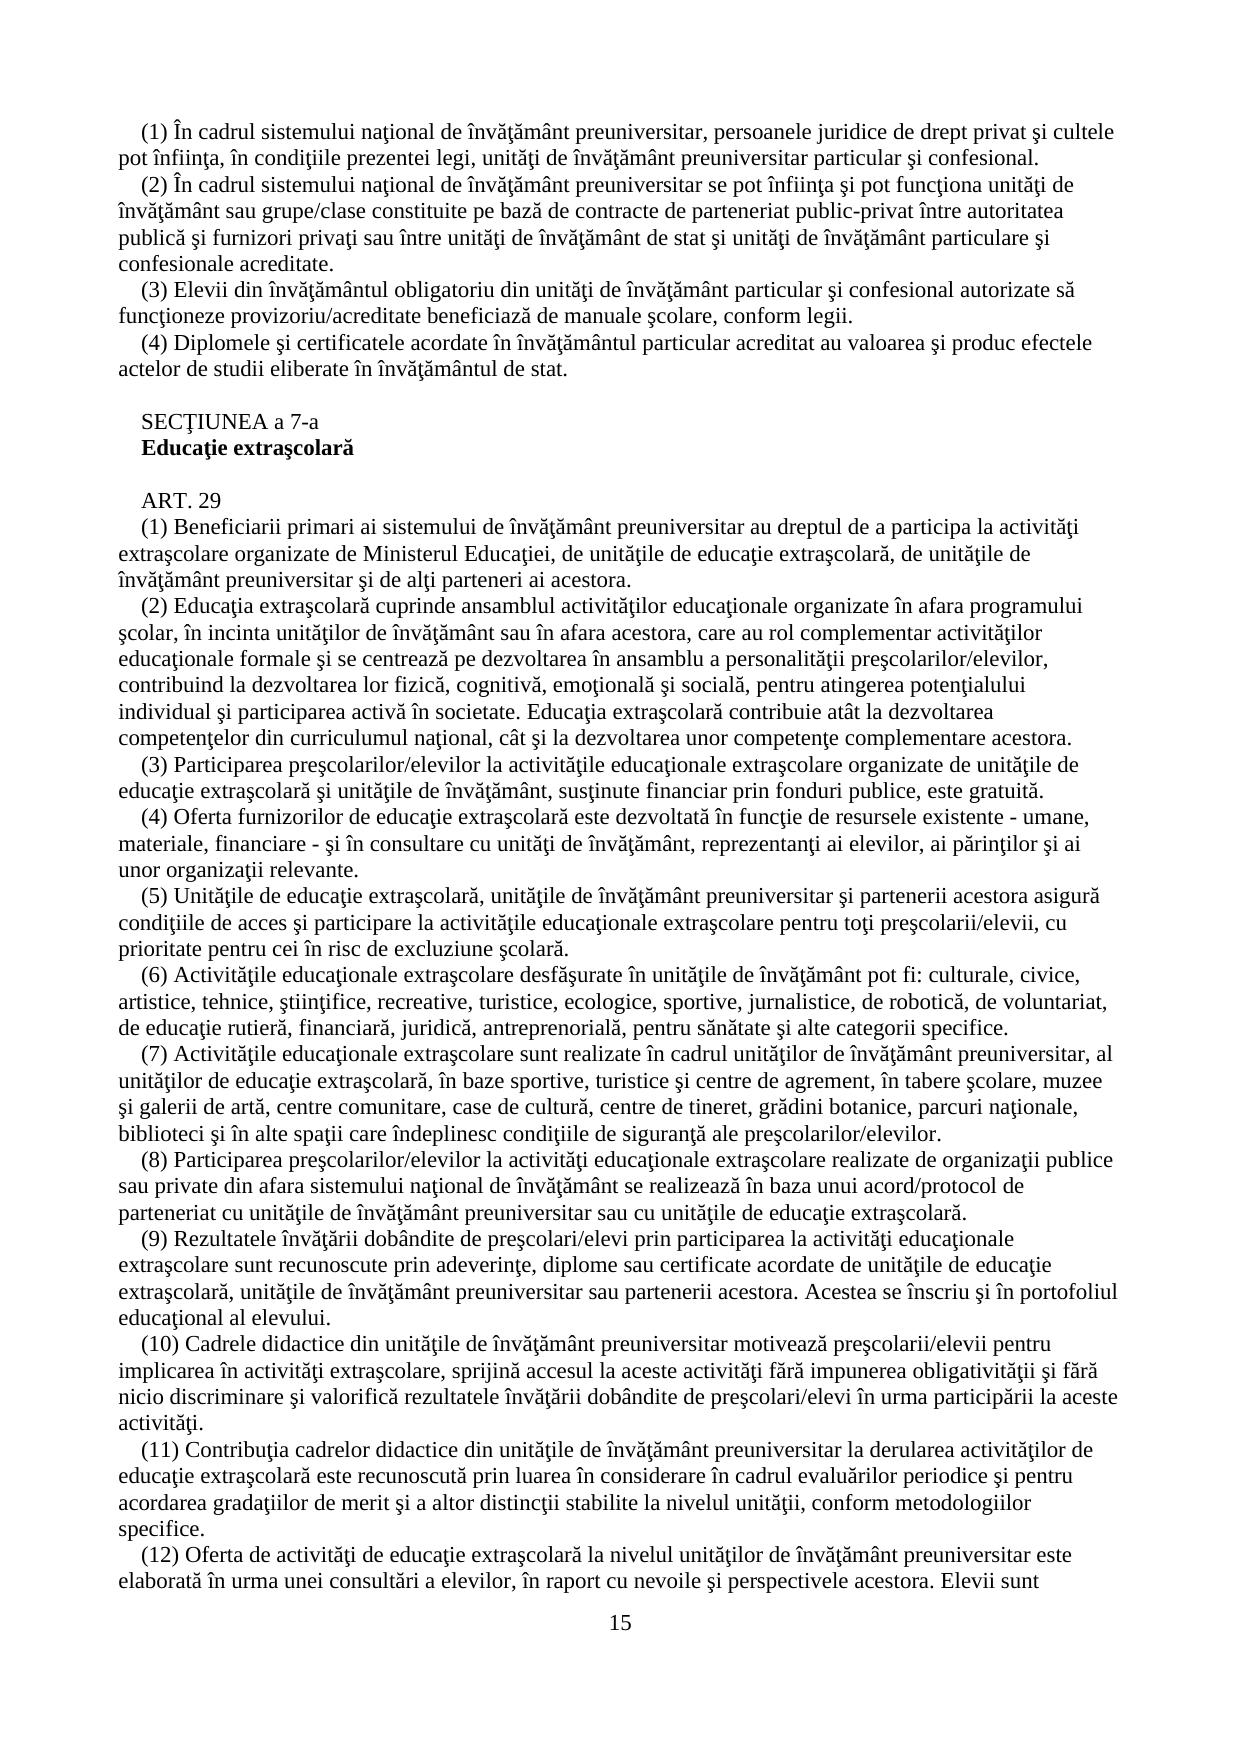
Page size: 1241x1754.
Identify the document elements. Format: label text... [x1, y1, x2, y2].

text (9) Rezultatele învăţării dobândite de preşcolari/elevi prin participarea la activităţi educaţionale extraşcolare sunt recunoscute prin adeverinţe, diplome sau certificate acordate de unităţile de educaţie extraşcolară, unităţile de învăţământ preuniversitar sau partenerii acestora. Acestea se înscriu şi în portofoliul educaţional al elevului. [118, 1225, 1122, 1330]
text (3) Participarea preşcolarilor/elevilor la activităţile educaţionale extraşcolare organizate de unităţile de educaţie extraşcolară şi unităţile de învăţământ, susţinute financiar prin fonduri publice, este gratuită. [118, 751, 1122, 803]
text (10) Cadrele didactice din unităţile de învăţământ preuniversitar motivează preşcolarii/elevii pentru implicarea în activităţi extraşcolare, sprijină accesul la aceste activităţi fără impunerea obligativităţii şi fără nicio discriminare şi valorifică rezultatele învăţării dobândite de preşcolari/elevi în urma participării la aceste activităţi. [118, 1330, 1122, 1436]
text (11) Contribuţia cadrelor didactice din unităţile de învăţământ preuniversitar la derularea activităţilor de educaţie extraşcolară este recunoscută prin luarea în considerare în cadrul evaluărilor periodice şi pentru acordarea gradaţiilor de merit şi a altor distincţii stabilite la nivelul unităţii, conform metodologiilor specifice. [118, 1436, 1122, 1541]
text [118, 1541, 1122, 1594]
text (4) Oferta furnizorilor de educaţie extraşcolară este dezvoltată în funcţie de resursele existente - umane, materiale, financiare - şi în consultare cu unităţi de învăţământ, reprezentanţi ai elevilor, ai părinţilor şi ai unor organizaţii relevante. [118, 803, 1122, 882]
text SECŢIUNEA a 7-a [118, 408, 1122, 434]
text (8) Participarea preşcolarilor/elevilor la activităţi educaţionale extraşcolare realizate de organizaţii publice sau private din afara sistemului naţional de învăţământ se realizează în baza unui acord/protocol de parteneriat cu unităţile de învăţământ preuniversitar sau cu unităţile de educaţie extraşcolară. [118, 1146, 1122, 1225]
text ART. 29 [118, 487, 1122, 513]
text (4) Diplomele şi certificatele acordate în învăţământul particular acreditat au valoarea şi produc efectele actelor de studii eliberate în învăţământul de stat. [118, 329, 1122, 382]
text (1) În cadrul sistemului naţional de învăţământ preuniversitar, persoanele juridice de drept privat şi cultele pot înfiinţa, în condiţiile prezentei legi, unităţi de învăţământ preuniversitar particular şi confesional. [118, 118, 1122, 171]
text (6) Activităţile educaţionale extraşcolare desfăşurate în unităţile de învăţământ pot fi: culturale, civice, artistice, tehnice, ştiinţifice, recreative, turistice, ecologice, sportive, jurnalistice, de robotică, de voluntariat, de educaţie rutieră, financiară, juridică, antreprenorială, pentru sănătate şi alte categorii specifice. [118, 961, 1122, 1041]
text (2) Educaţia extraşcolară cuprinde ansamblul activităţilor educaţionale organizate în afara programului şcolar, în incinta unităţilor de învăţământ sau în afara acestora, care au rol complementar activităţilor educaţionale formale şi se centrează pe dezvoltarea în ansamblu a personalităţii preşcolarilor/elevilor, contribuind la dezvoltarea lor fizică, cognitivă, emoţională şi socială, pentru atingerea potenţialului individual şi participarea activă în societate. Educaţia extraşcolară contribuie atât la dezvoltarea competenţelor din curriculumul naţional, cât şi la dezvoltarea unor competenţe complementare acestora. [118, 592, 1122, 751]
text (1) Beneficiarii primari ai sistemului de învăţământ preuniversitar au dreptul de a participa la activităţi extraşcolare organizate de Ministerul Educaţiei, de unităţile de educaţie extraşcolară, de unităţile de învăţământ preuniversitar şi de alţi parteneri ai acestora. [118, 513, 1122, 592]
text (2) În cadrul sistemului naţional de învăţământ preuniversitar se pot înfiinţa şi pot funcţiona unităţi de învăţământ sau grupe/clase constituite pe bază de contracte de parteneriat public-privat între autoritatea publică şi furnizori privaţi sau între unităţi de învăţământ de stat şi unităţi de învăţământ particulare şi confesionale acreditate. [118, 171, 1122, 276]
text (7) Activităţile educaţionale extraşcolare sunt realizate în cadrul unităţilor de învăţământ preuniversitar, al unităţilor de educaţie extraşcolară, în baze sportive, turistice şi centre de agrement, în tabere şcolare, muzee şi galerii de artă, centre comunitare, case de cultură, centre de tineret, grădini botanice, parcuri naţionale, biblioteci şi în alte spaţii care îndeplinesc condiţiile de siguranţă ale preşcolarilor/elevilor. [118, 1041, 1122, 1146]
text (3) Elevii din învăţământul obligatoriu din unităţi de învăţământ particular şi confesional autorizate să funcţioneze provizoriu/acreditate beneficiază de manuale şcolare, conform legii. [118, 276, 1122, 329]
text (5) Unităţile de educaţie extraşcolară, unităţile de învăţământ preuniversitar şi partenerii acestora asigură condiţiile de acces şi participare la activităţile educaţionale extraşcolare pentru toţi preşcolarii/elevii, cu prioritate pentru cei în risc de excluziune şcolară. [118, 882, 1122, 961]
text Educaţie extraşcolară [118, 434, 1122, 461]
